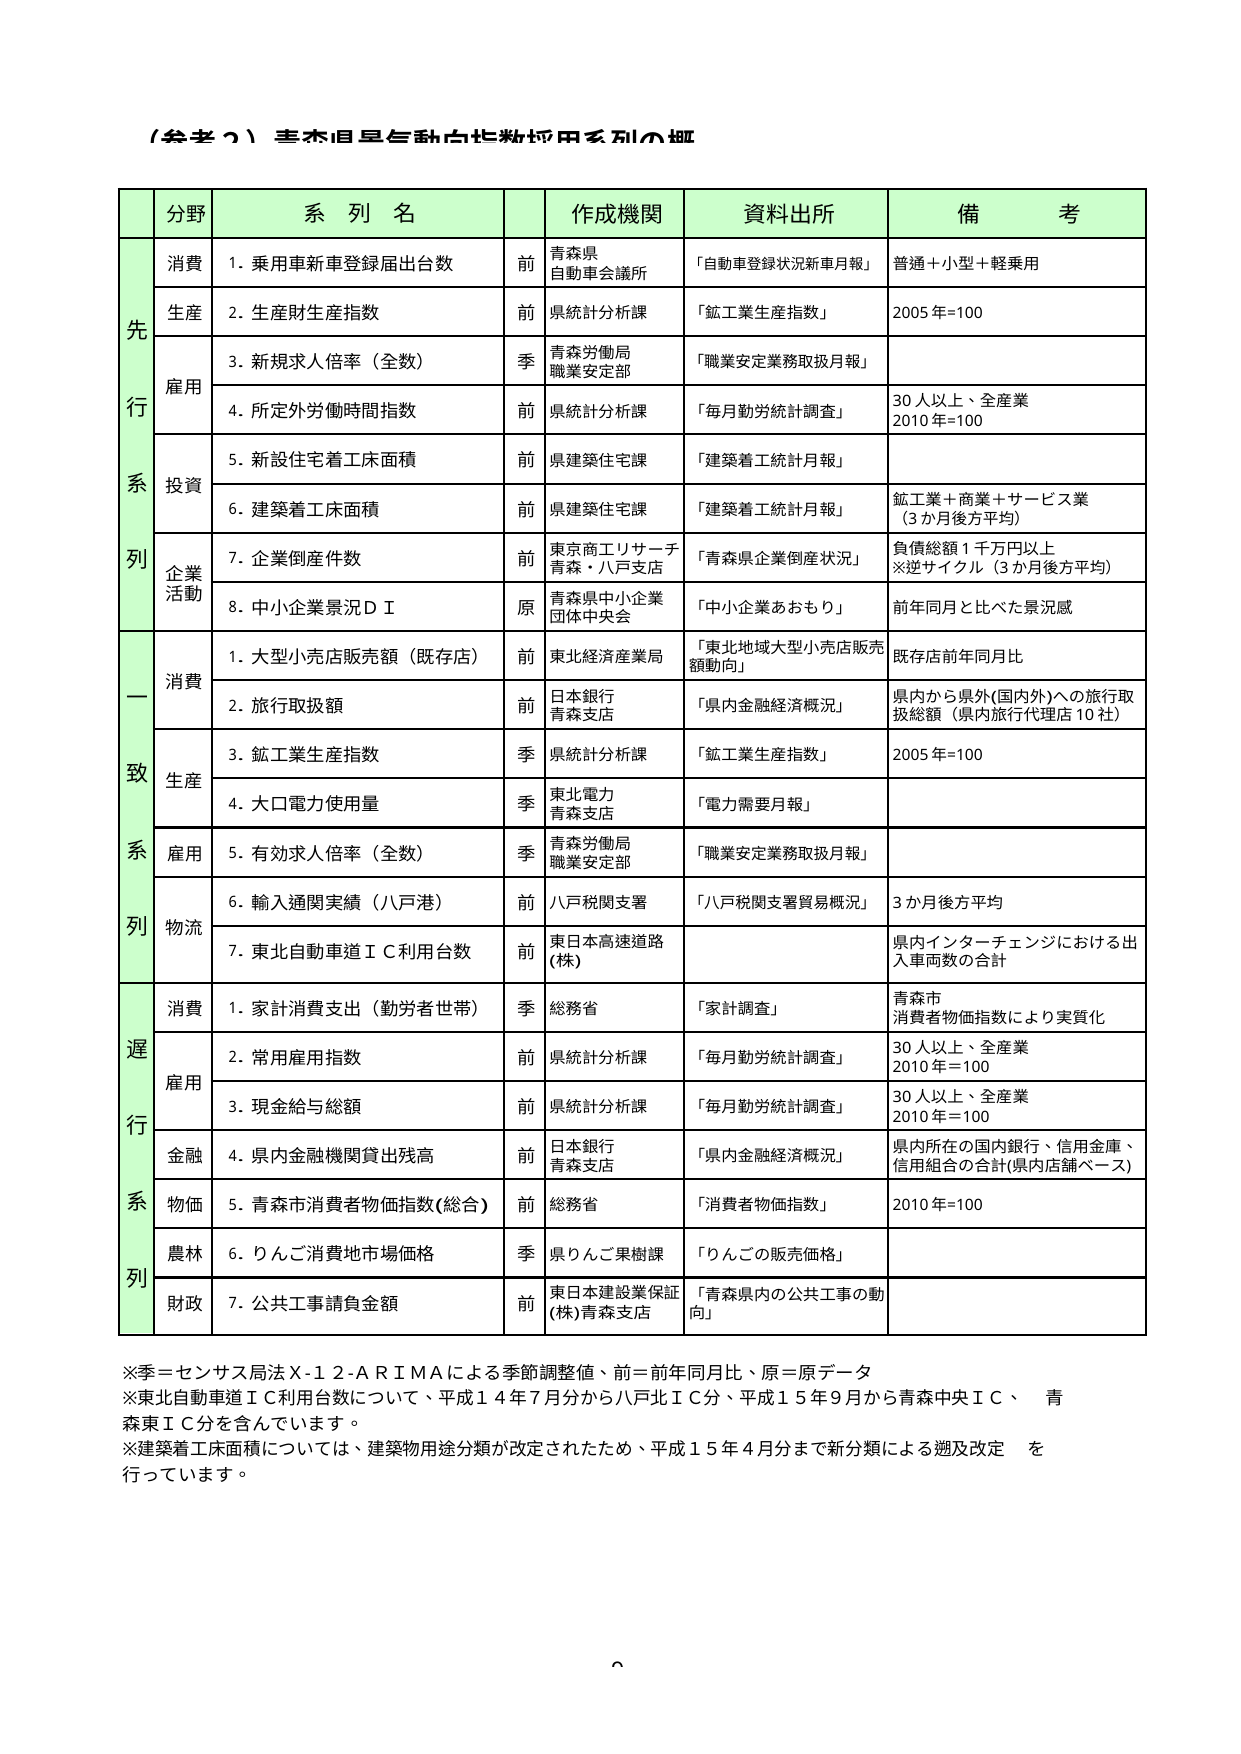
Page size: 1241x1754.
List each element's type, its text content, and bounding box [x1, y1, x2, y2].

table_cell 雇用 [155, 829, 211, 876]
table_cell 総務省 [546, 1180, 683, 1227]
table_cell 県内インターチェンジにおける出入車両数の合計 [889, 927, 1145, 982]
table_cell 八戸税関支署 [546, 878, 683, 924]
table_cell 「りんごの販売価格」 [685, 1229, 887, 1276]
table_cell [889, 435, 1145, 482]
table_cell 6. 輸入通関実績（八戸港） [213, 878, 503, 924]
table_cell 「鉱工業生産指数」 [685, 288, 887, 335]
table_cell 5. 有効求人倍率（全数） [213, 829, 503, 876]
table_cell 「職業安定業務取扱月報」 [685, 829, 887, 876]
table_cell 前 [505, 681, 544, 728]
table_cell 「県内金融経済概況」 [685, 1131, 887, 1178]
table_cell 2010年=100 [889, 1180, 1145, 1227]
table_cell 雇用 [155, 1033, 211, 1129]
table_cell [889, 1229, 1145, 1276]
table_cell 前 [505, 632, 544, 679]
table_cell 一致系列 [120, 632, 153, 982]
table_cell 東京商工リサーチ青森・八戸支店 [546, 534, 683, 581]
table_cell 県統計分析課 [546, 1033, 683, 1080]
table_cell 前 [505, 1033, 544, 1080]
table_cell 30人以上、全産業 2010年＝100 [889, 1033, 1145, 1080]
table_cell 消費 [155, 632, 211, 728]
table_cell 2. 生産財生産指数 [213, 288, 503, 335]
table_header 備 考 [889, 190, 1145, 237]
table_header [120, 190, 153, 237]
table_cell 7. 東北自動車道ＩＣ利用台数 [213, 927, 503, 982]
table_cell 5. 新設住宅着工床面積 [213, 435, 503, 482]
table_cell 前 [505, 1180, 544, 1227]
table_cell 青森労働局職業安定部 [546, 829, 683, 876]
table_cell 青森県中小企業団体中央会 [546, 583, 683, 630]
table_cell 先行系列 [120, 239, 153, 630]
table_cell 前 [505, 927, 544, 982]
table_cell 農林 [155, 1229, 211, 1276]
table_cell 3か月後方平均 [889, 878, 1145, 924]
table_cell 3. 現金給与総額 [213, 1082, 503, 1129]
table_cell 季 [505, 984, 544, 1031]
table_cell 「電力需要月報」 [685, 779, 887, 826]
table_cell 4. 所定外労働時間指数 [213, 386, 503, 433]
table_cell 「東北地域大型小売店販売額動向」 [685, 632, 887, 679]
table_cell 原 [505, 583, 544, 630]
table_cell 4. 県内金融機関貸出残高 [213, 1131, 503, 1178]
table_cell 前 [505, 534, 544, 581]
table_cell 5. 青森市消費者物価指数(総合) [213, 1180, 503, 1227]
table_cell 前 [505, 1279, 544, 1333]
table_cell 東北電力青森支店 [546, 779, 683, 826]
table_cell 東日本高速道路 (株) [546, 927, 683, 982]
table_cell 青森労働局職業安定部 [546, 337, 683, 384]
table_cell 30人以上、全産業 2010年＝100 [889, 1082, 1145, 1129]
table_cell 季 [505, 829, 544, 876]
table_cell 前 [505, 485, 544, 532]
table_cell 3. 鉱工業生産指数 [213, 730, 503, 777]
table_cell [685, 927, 887, 982]
table_header 系 列 名 [213, 190, 503, 237]
table_cell [889, 1279, 1145, 1333]
table_cell 物流 [155, 878, 211, 982]
table_cell 青森市 消費者物価指数により実質化 [889, 984, 1145, 1031]
table_cell 前 [505, 1131, 544, 1178]
table_cell 負債総額1千万円以上 ※逆サイクル（3か月後方平均） [889, 534, 1145, 581]
table_cell 「中小企業あおもり」 [685, 583, 887, 630]
table_header 資料出所 [685, 190, 887, 237]
table_cell 「鉱工業生産指数」 [685, 730, 887, 777]
table_cell 3. 新規求人倍率（全数） [213, 337, 503, 384]
table_cell 遅行系列 [120, 984, 153, 1333]
table_cell 県統計分析課 [546, 730, 683, 777]
table_cell 6. 建築着工床面積 [213, 485, 503, 532]
table_cell 青森県 自動車会議所 [546, 239, 683, 286]
table_cell 物価 [155, 1180, 211, 1227]
table_cell 「職業安定業務取扱月報」 [685, 337, 887, 384]
table_cell 日本銀行青森支店 [546, 681, 683, 728]
table_cell 生産 [155, 730, 211, 826]
table_cell 既存店前年同月比 [889, 632, 1145, 679]
table_cell 2005年=100 [889, 288, 1145, 335]
table_cell 1. 大型小売店販売額（既存店） [213, 632, 503, 679]
table_cell 「建築着工統計月報」 [685, 435, 887, 482]
table_cell 「家計調査」 [685, 984, 887, 1031]
table_cell [889, 779, 1145, 826]
table_cell 「青森県企業倒産状況」 [685, 534, 887, 581]
table_cell 30人以上、全産業 2010年=100 [889, 386, 1145, 433]
table_cell 季 [505, 779, 544, 826]
table_cell 県統計分析課 [546, 386, 683, 433]
table_cell 7. 企業倒産件数 [213, 534, 503, 581]
table_cell 日本銀行青森支店 [546, 1131, 683, 1178]
table_cell 普通＋小型＋軽乗用 [889, 239, 1145, 286]
table_cell 県内所在の国内銀行、信用金庫、信用組合の合計(県内店舗ベース) [889, 1131, 1145, 1178]
table_cell 2. 旅行取扱額 [213, 681, 503, 728]
table_cell 前 [505, 435, 544, 482]
table_cell 「青森県内の公共工事の動向」 [685, 1279, 887, 1333]
table_cell 季 [505, 730, 544, 777]
table_cell 前 [505, 386, 544, 433]
table_cell 金融 [155, 1131, 211, 1178]
table_cell 投資 [155, 435, 211, 532]
table_cell [889, 829, 1145, 876]
text ※建築着工床面積については、建築物用途分類が改定されたため、平成１５年４月分まで新分類による遡及改定 を行っています。 [122, 1437, 1048, 1486]
table_cell 「毎月勤労統計調査」 [685, 1082, 887, 1129]
table_cell 季 [505, 337, 544, 384]
table_cell 県りんご果樹課 [546, 1229, 683, 1276]
text ※季＝センサス局法Ｘ-１２-ＡＲＩＭＡによる季節調整値、前＝前年同月比、原＝原データ [122, 1360, 1159, 1384]
table_header 分野 [155, 190, 211, 237]
table_cell 8. 中小企業景況ＤＩ [213, 583, 503, 630]
table_cell 鉱工業＋商業＋サービス業 （3か月後方平均） [889, 485, 1145, 532]
table_cell 1. 家計消費支出（勤労者世帯） [213, 984, 503, 1031]
table_cell 消費 [155, 239, 211, 286]
table_cell 2. 常用雇用指数 [213, 1033, 503, 1080]
table_cell 7. 公共工事請負金額 [213, 1279, 503, 1333]
table_cell 「建築着工統計月報」 [685, 485, 887, 532]
table_cell 「八戸税関支署貿易概況」 [685, 878, 887, 924]
table_cell 生産 [155, 288, 211, 335]
table_cell 「消費者物価指数」 [685, 1180, 887, 1227]
table_cell 県内から県外(国内外)への旅行取扱総額（県内旅行代理店10社） [889, 681, 1145, 728]
table_cell 前 [505, 288, 544, 335]
table_cell 6. りんご消費地市場価格 [213, 1229, 503, 1276]
table_header 作成機関 [546, 190, 683, 237]
table_cell 財政 [155, 1279, 211, 1333]
table_cell 「自動車登録状況新車月報」 [685, 239, 887, 286]
table_cell 「県内金融経済概況」 [685, 681, 887, 728]
table_header [505, 190, 544, 237]
table_cell 「毎月勤労統計調査」 [685, 386, 887, 433]
table_cell 県統計分析課 [546, 288, 683, 335]
table_cell 東日本建設業保証 (株)青森支店 [546, 1279, 683, 1333]
table_cell 雇用 [155, 337, 211, 433]
table_cell 1. 乗用車新車登録届出台数 [213, 239, 503, 286]
table_cell 県建築住宅課 [546, 485, 683, 532]
table_cell 「毎月勤労統計調査」 [685, 1033, 887, 1080]
table_cell 県統計分析課 [546, 1082, 683, 1129]
table_cell 県建築住宅課 [546, 435, 683, 482]
table_cell 4. 大口電力使用量 [213, 779, 503, 826]
table_cell 2005年=100 [889, 730, 1145, 777]
table_cell 前 [505, 878, 544, 924]
table_cell 前 [505, 239, 544, 286]
table_cell 消費 [155, 984, 211, 1031]
table_cell 前 [505, 1082, 544, 1129]
table_cell 総務省 [546, 984, 683, 1031]
table_cell 東北経済産業局 [546, 632, 683, 679]
table_cell 企業活動 [155, 534, 211, 630]
table_cell [889, 337, 1145, 384]
table_cell 前年同月と比べた景況感 [889, 583, 1145, 630]
text ※東北自動車道ＩＣ利用台数について、平成１４年７月分から八戸北ＩＣ分、平成１５年９月から青森中央ＩＣ、 青森東ＩＣ分を含んでいます。 [122, 1386, 1066, 1435]
table_cell 季 [505, 1229, 544, 1276]
